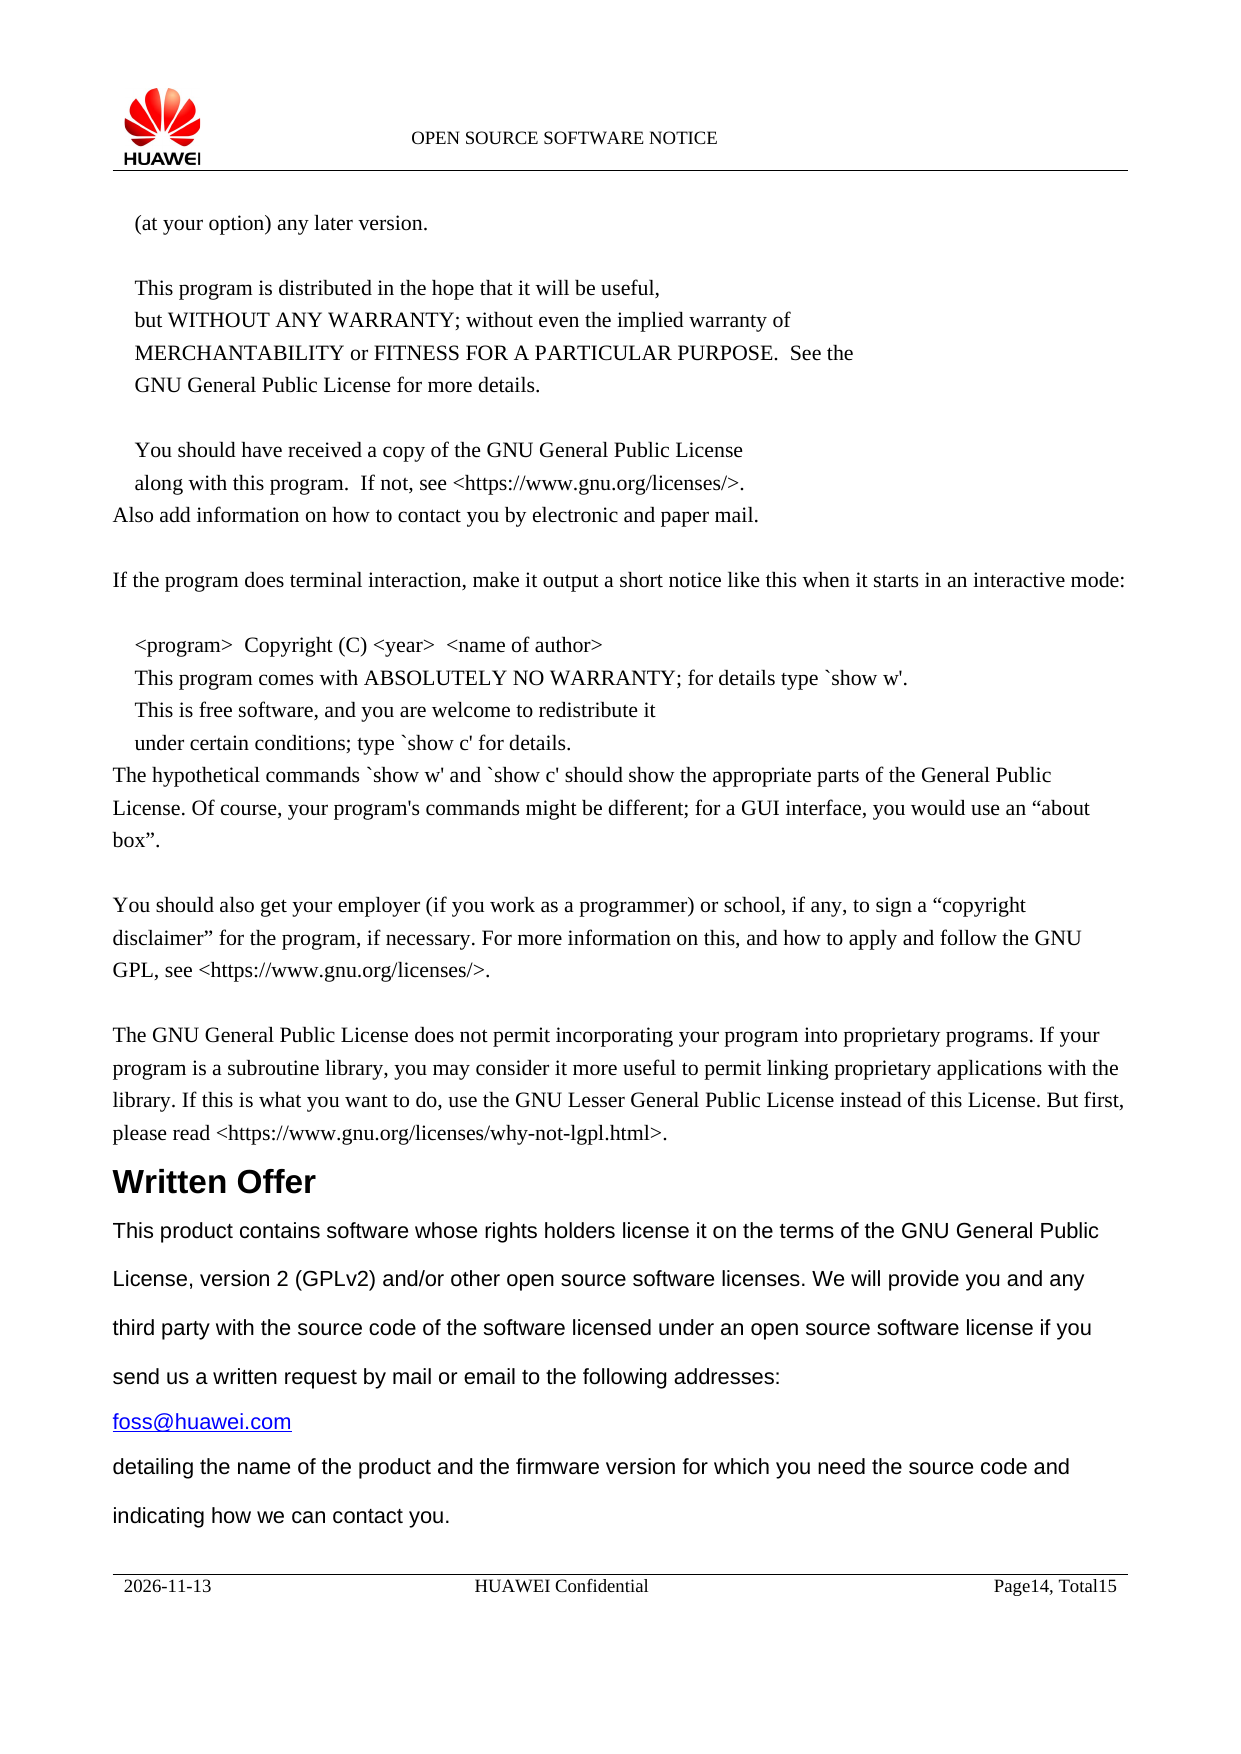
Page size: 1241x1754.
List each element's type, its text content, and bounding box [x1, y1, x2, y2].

picture [124, 88, 201, 165]
text This product contains software whose rights holders license it on the terms of the GNU General Public License, version 2 (GPLv2) and/or other open source software licenses. We will provide you and any third party with the source code of the software licensed under an open source software license if you send us a written request by mail or email to the following addresses: [112, 1214, 1128, 1393]
text Written Offer [112, 1149, 1128, 1214]
text foss@huawei.com [112, 1405, 1128, 1438]
text detailing the name of the product and the firmware version for which you need the source code and indicating how we can contact you. [112, 1450, 1128, 1532]
